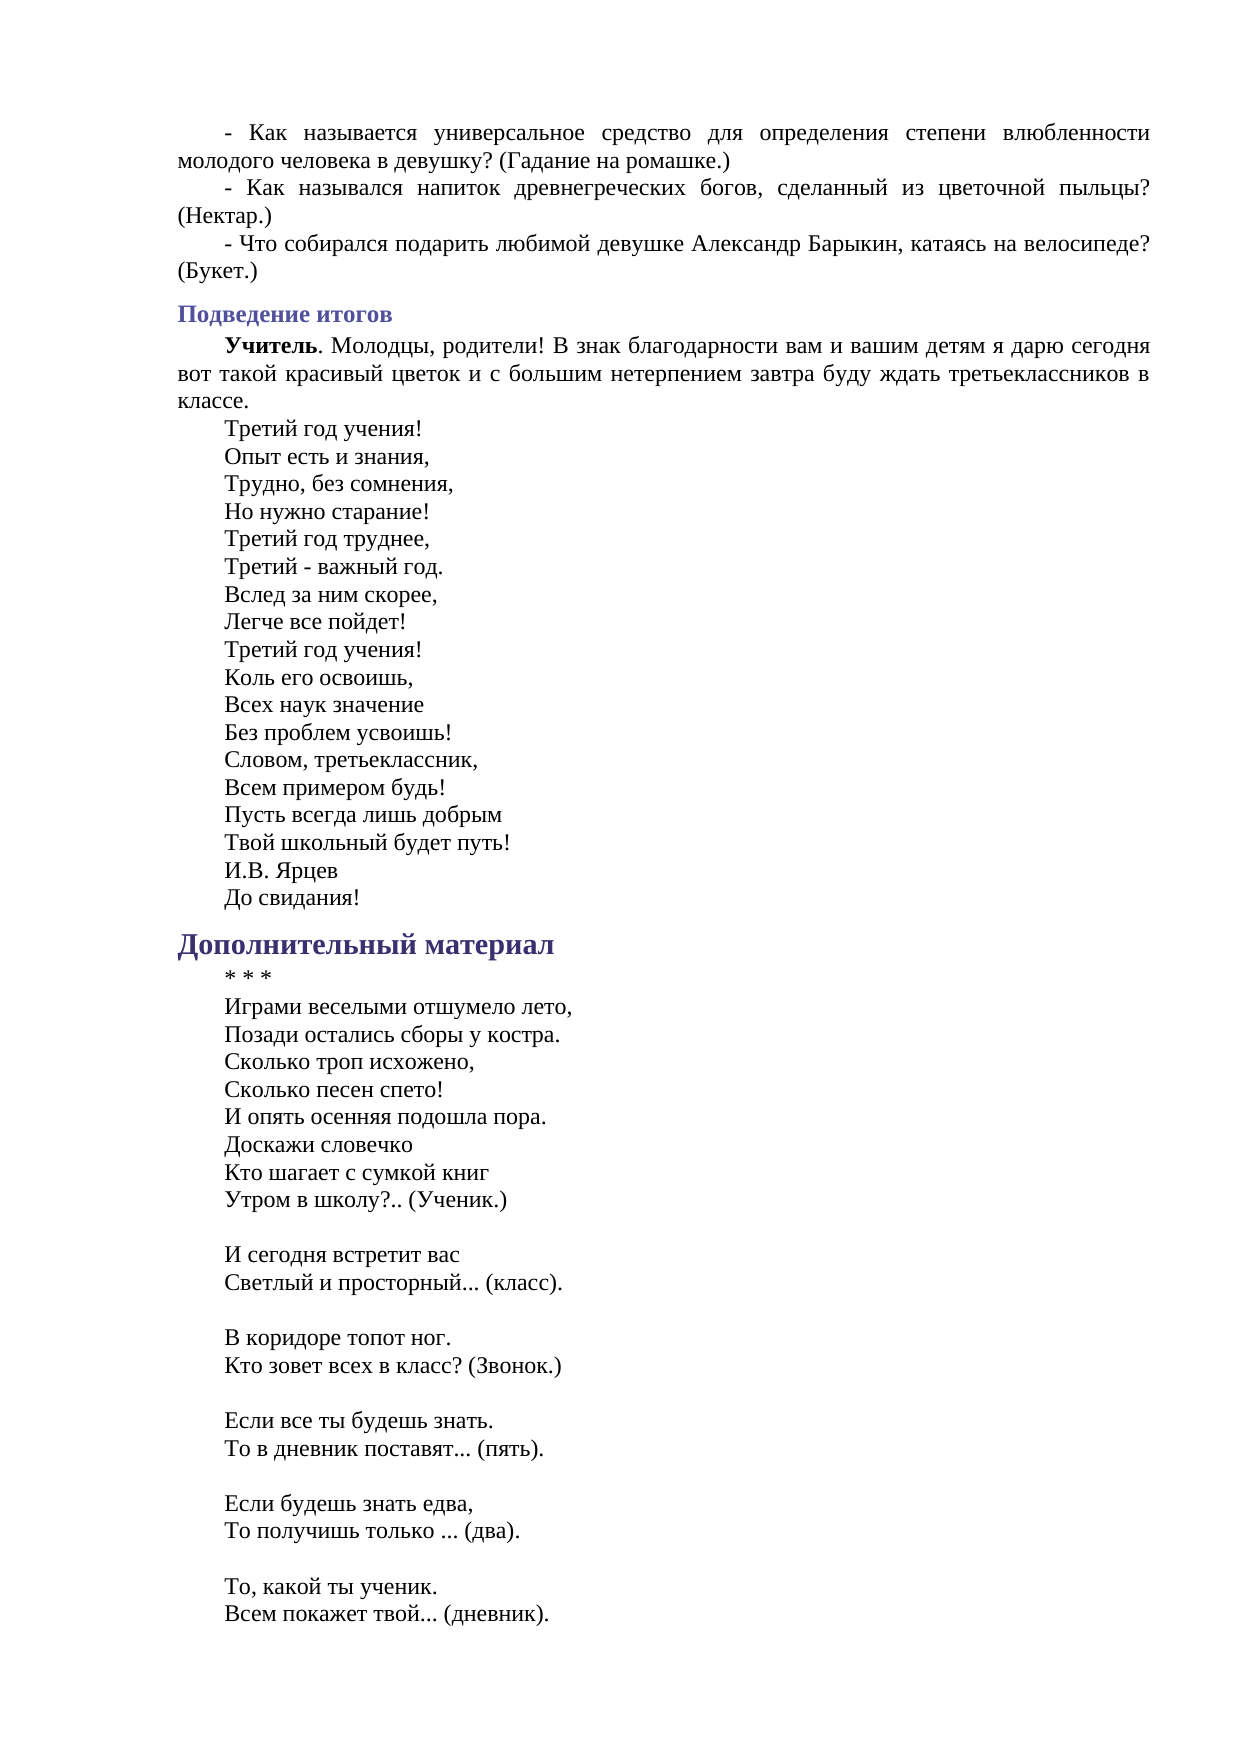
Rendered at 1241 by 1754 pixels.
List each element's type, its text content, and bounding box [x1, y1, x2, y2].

text Словом, третьеклассник, [177, 745, 1152, 773]
text Коль его освоишь, [177, 662, 1152, 690]
text Третий год учения! [177, 635, 1152, 662]
text * * * [177, 964, 1152, 992]
text Позади остались сборы у костра. [177, 1019, 1152, 1047]
text Подведение итогов [177, 299, 1152, 328]
text Если все ты будешь знать. [177, 1406, 1152, 1434]
text Играми веселыми отшумело лето, [177, 992, 1152, 1019]
text Сколько песен спето! [177, 1075, 1152, 1102]
text Всех наук значение [177, 690, 1152, 718]
text И сегодня встретит вас [177, 1240, 1152, 1268]
text Третий год труднее, [177, 524, 1152, 552]
text Кто шагает с сумкой книг [177, 1158, 1152, 1185]
text Третий - важный год. [177, 552, 1152, 580]
text Трудно, без сомнения, [177, 469, 1152, 497]
text То получишь только ... (два). [177, 1516, 1152, 1544]
text Дополнительный материал [177, 927, 1152, 961]
text - Как называется универсальное средство для определения степени влюбленности молодого человека в девушку? (Гадание на ромашке.) [177, 118, 1152, 173]
text Легче все пойдет! [177, 607, 1152, 635]
text До свидания! [177, 883, 1152, 911]
text То, какой ты ученик. [177, 1572, 1152, 1599]
text Учитель. Молодцы, родители! В знак благодарности вам и вашим детям я дарю сегодня вот такой красивый цветок и с большим нетерпением завтра буду ждать третьеклассников в классе. [177, 331, 1152, 414]
text Опыт есть и знания, [177, 442, 1152, 469]
text Светлый и просторный... (класс). [177, 1268, 1152, 1296]
text Если будешь знать едва, [177, 1489, 1152, 1516]
text - Как назывался напиток древнегреческих богов, сделанный из цветочной пыльцы? (Нектар.) [177, 173, 1152, 228]
text Сколько троп исхожено, [177, 1047, 1152, 1075]
text Утром в школу?.. (Ученик.) [177, 1185, 1152, 1213]
text Доскажи словечко [177, 1130, 1152, 1158]
text Третий год учения! [177, 414, 1152, 442]
text Но нужно старание! [177, 497, 1152, 524]
text Всем примером будь! [177, 773, 1152, 801]
text Твой школьный будет путь! [177, 828, 1152, 856]
text В коридоре топот ног. [177, 1323, 1152, 1351]
text И опять осенняя подошла пора. [177, 1102, 1152, 1130]
text Вслед за ним скорее, [177, 580, 1152, 607]
text Пусть всегда лишь добрым [177, 801, 1152, 828]
text Без проблем усвоишь! [177, 718, 1152, 745]
text И.В. Ярцев [177, 856, 1152, 883]
text - Что собирался подарить любимой девушке Александр Барыкин, катаясь на велосипеде? (Букет.) [177, 228, 1152, 284]
text Кто зовет всех в класс? (Звонок.) [177, 1351, 1152, 1378]
text Всем покажет твой... (дневник). [177, 1599, 1152, 1627]
text То в дневник поставят... (пять). [177, 1434, 1152, 1461]
